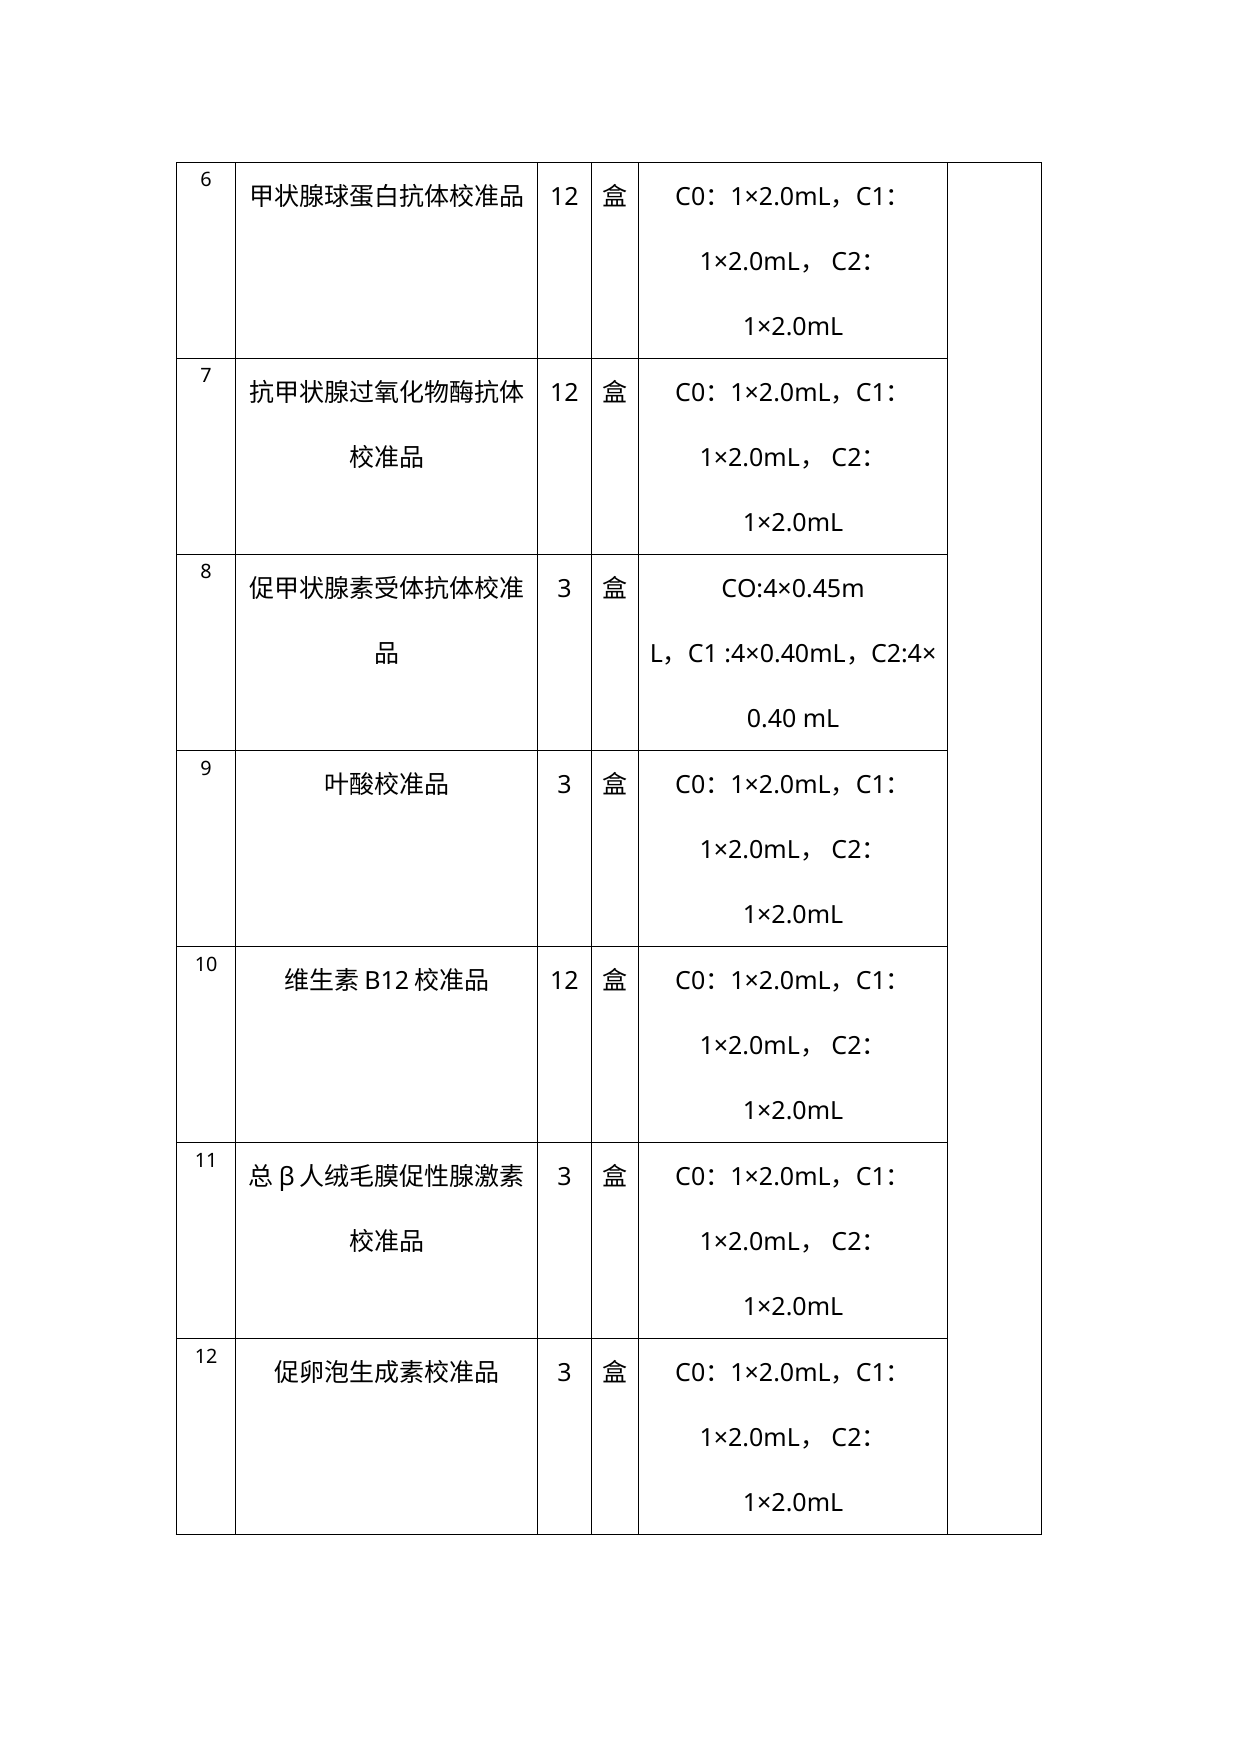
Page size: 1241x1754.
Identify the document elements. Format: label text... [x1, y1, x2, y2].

table_cell 盒 [592, 1339, 638, 1534]
table_cell 12 [538, 359, 591, 554]
table_cell 8 [177, 555, 235, 750]
table_cell 9 [177, 751, 235, 946]
table_cell 10 [177, 947, 235, 1142]
table_cell C0：1×2.0mL，C1：1×2.0mL， C2：1×2.0mL [639, 947, 947, 1142]
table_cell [639, 1339, 947, 1534]
table_cell 盒 [592, 359, 638, 554]
table_cell 12 [177, 1339, 235, 1534]
table_cell CO:4×0.45mL，C1 :4×0.40mL，C2:4×0.40 mL [639, 555, 947, 750]
table_cell 盒 [592, 555, 638, 750]
table_cell C0：1×2.0mL，C1：1×2.0mL， C2：1×2.0mL [639, 751, 947, 946]
table_cell 7 [177, 359, 235, 554]
table_cell 盒 [592, 1143, 638, 1338]
table_cell 抗甲状腺过氧化物酶抗体校准品 [236, 359, 537, 554]
table_cell 甲状腺球蛋白抗体校准品 [236, 163, 537, 358]
table_cell 11 [177, 1143, 235, 1338]
table_cell 6 [177, 163, 235, 358]
table_cell 盒 [592, 947, 638, 1142]
table_cell 盒 [592, 751, 638, 946]
table_cell 3 [538, 555, 591, 750]
table_cell 3 [538, 751, 591, 946]
table_cell 促卵泡生成素校准品 [236, 1339, 537, 1534]
table_cell 维生素B12校准品 [236, 947, 537, 1142]
table_cell 12 [538, 947, 591, 1142]
table_cell 叶酸校准品 [236, 751, 537, 946]
table_cell 总β人绒毛膜促性腺激素校准品 [236, 1143, 537, 1338]
table_cell 3 [538, 1339, 591, 1534]
table_cell 盒 [592, 163, 638, 358]
table_cell 促甲状腺素受体抗体校准品 [236, 555, 537, 750]
table_cell C0：1×2.0mL，C1：1×2.0mL， C2：1×2.0mL [639, 1143, 947, 1338]
table_cell C0：1×2.0mL，C1：1×2.0mL， C2：1×2.0mL [639, 359, 947, 554]
table_cell 12 [538, 163, 591, 358]
table_cell 3 [538, 1143, 591, 1338]
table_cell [639, 163, 947, 358]
